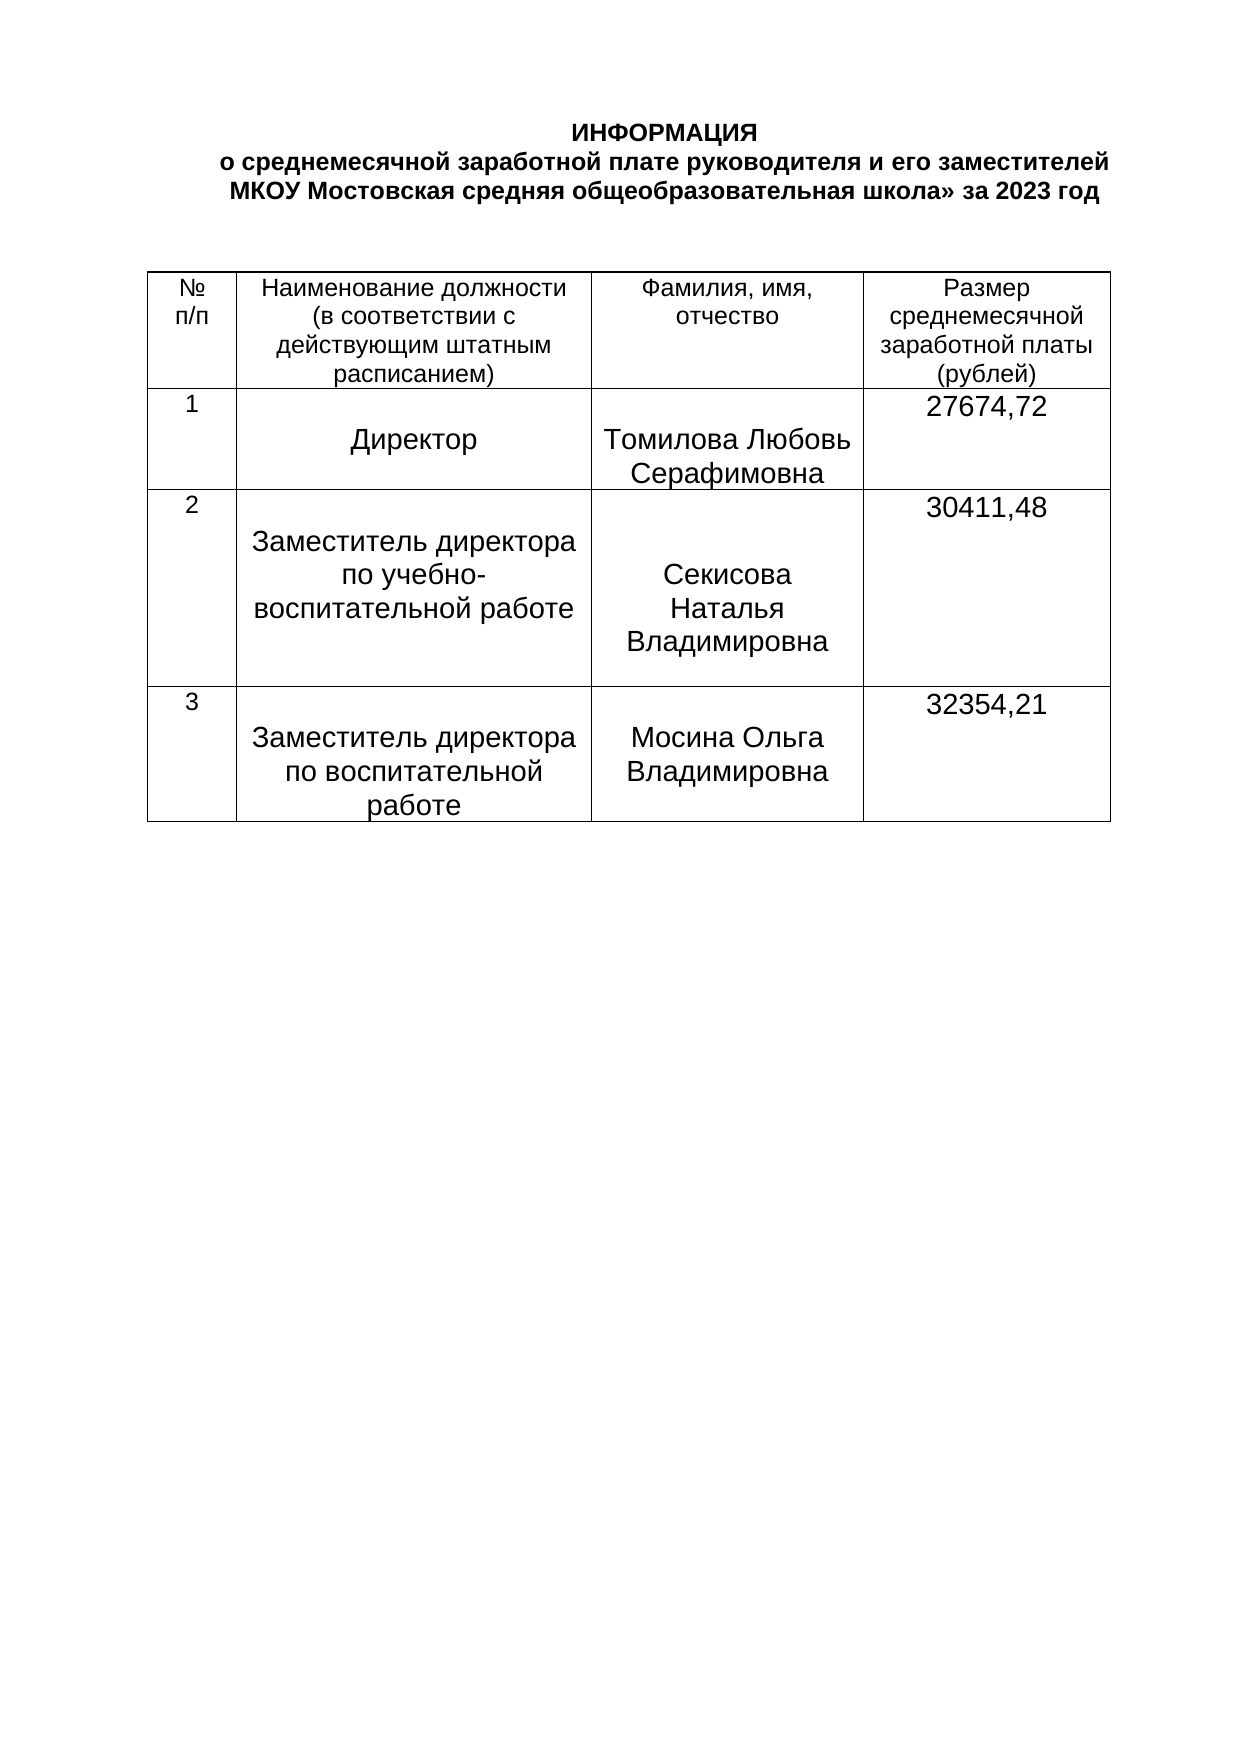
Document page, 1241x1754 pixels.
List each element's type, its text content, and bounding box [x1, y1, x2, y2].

table_header Фамилия, имя, отчество [592, 273, 863, 387]
table_header Наименование должности (в соответствии с действующим штатным расписанием) [237, 273, 591, 387]
table_cell Мосина Ольга Владимировна [592, 687, 863, 821]
table_cell Томилова Любовь Серафимовна [592, 389, 863, 489]
text МКОУ Мостовская средняя общеобразовательная школа» за 2023 год [177, 176, 1152, 204]
table_cell Секисова Наталья Владимировна [592, 490, 863, 686]
table_cell 1 [148, 389, 236, 489]
table_cell Директор [237, 389, 591, 489]
table_cell 27674,72 [864, 389, 1110, 489]
table_cell 30411,48 [864, 490, 1110, 686]
table_cell 3 [148, 687, 236, 821]
table_header № п/п [148, 273, 236, 387]
table_cell 32354,21 [864, 687, 1110, 821]
text о среднемесячной заработной плате руководителя и его заместителей [177, 147, 1152, 176]
table_cell Заместитель директора по воспитательной работе [237, 687, 591, 821]
text ИНФОРМАЦИЯ [177, 118, 1152, 147]
table_header Размер среднемесячной заработной платы (рублей) [864, 273, 1110, 387]
table_cell Заместитель директора по учебно-воспитательной работе [237, 490, 591, 686]
table_cell 2 [148, 490, 236, 686]
